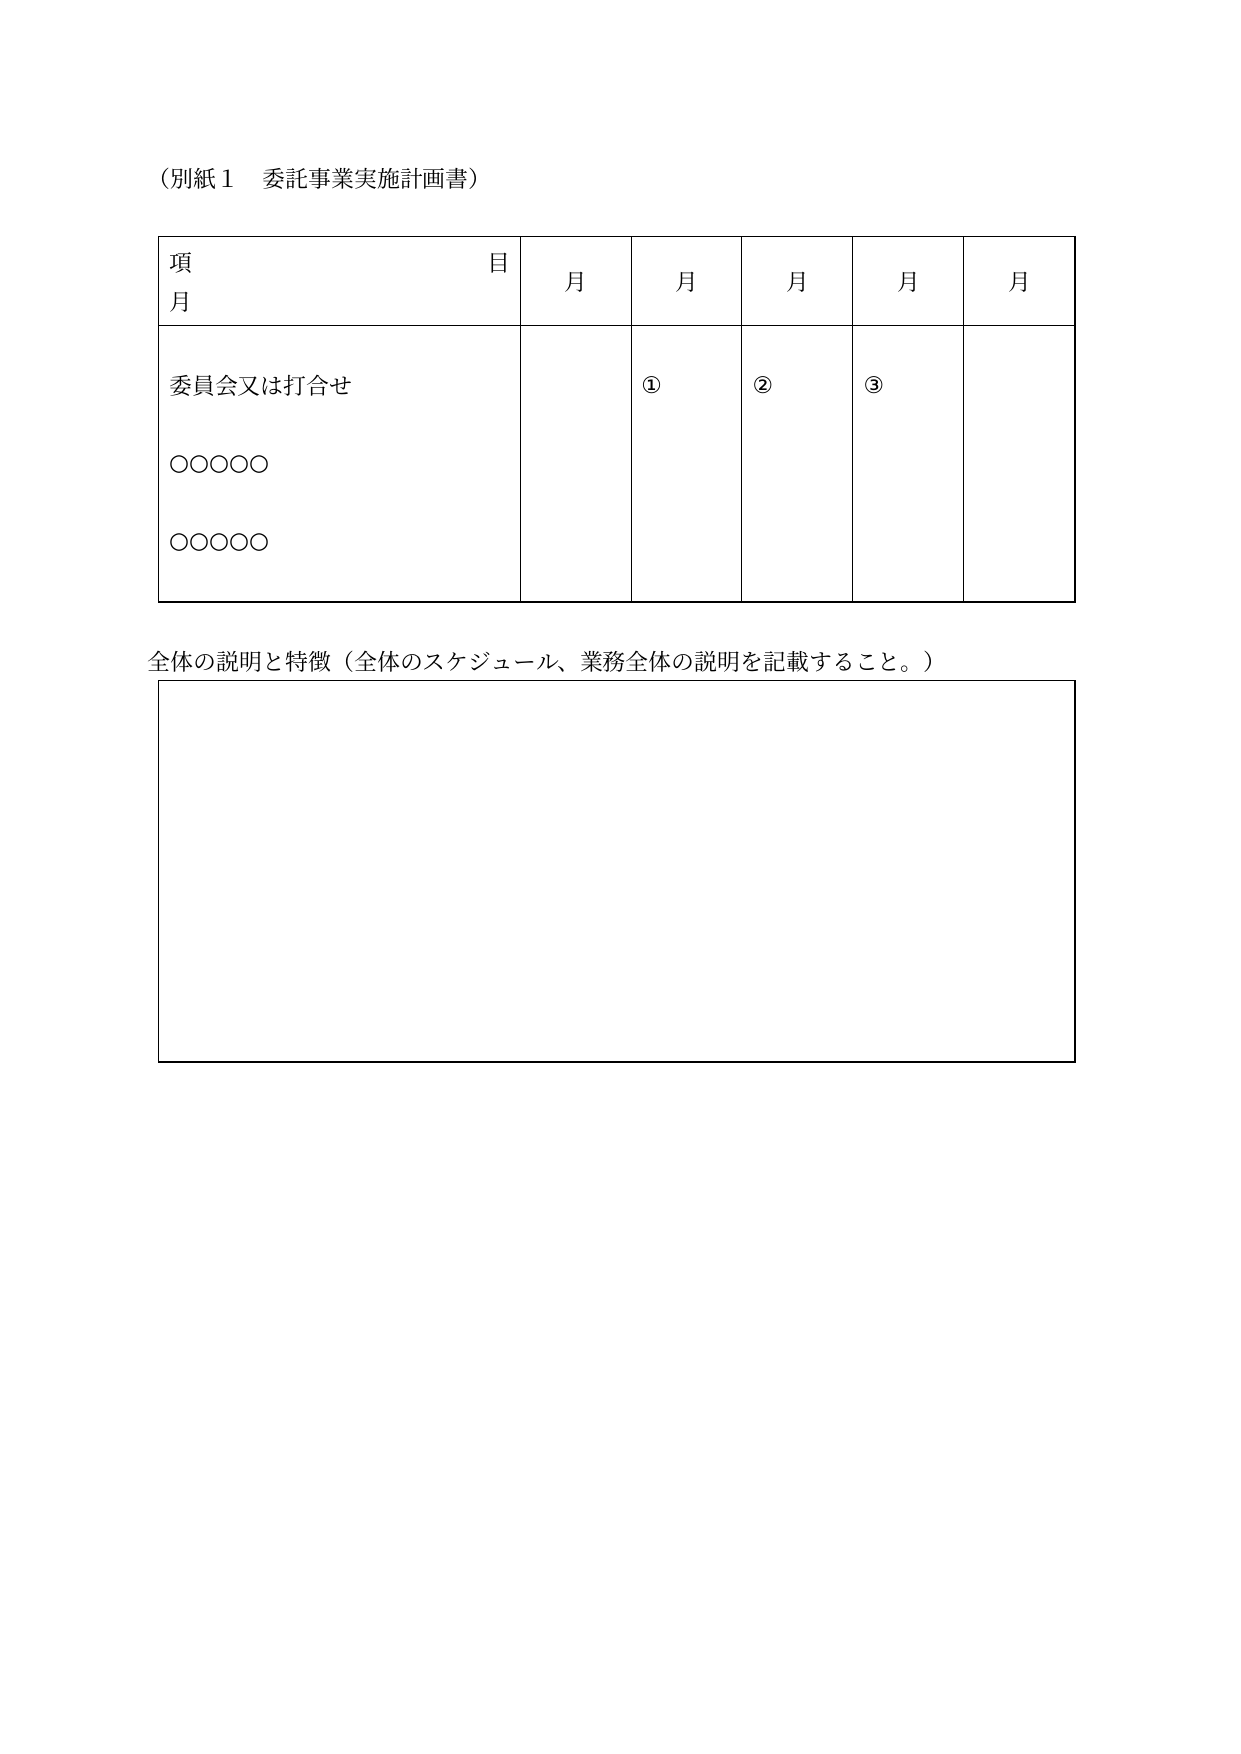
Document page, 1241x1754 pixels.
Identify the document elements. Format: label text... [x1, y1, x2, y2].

table_header 月 [742, 237, 852, 325]
table_header 月 [853, 237, 963, 325]
table_cell ① [632, 326, 741, 601]
table_cell [521, 326, 631, 601]
text （別紙１ 委託事業実施計画書） [148, 158, 1092, 197]
table_header 月 [632, 237, 741, 325]
table_header 月 [964, 237, 1074, 325]
table_header 月 [521, 237, 631, 325]
table_cell ③ [853, 326, 963, 601]
table_cell ② [742, 326, 852, 601]
table_header [159, 681, 1074, 1061]
table_cell 委員会又は打合せ ○○○○○ ○○○○○ [159, 326, 520, 601]
table_header 項目 月 [159, 237, 520, 325]
table_cell [964, 326, 1074, 601]
text 全体の説明と特徴（全体のスケジュール、業務全体の説明を記載すること。） [148, 641, 1092, 680]
